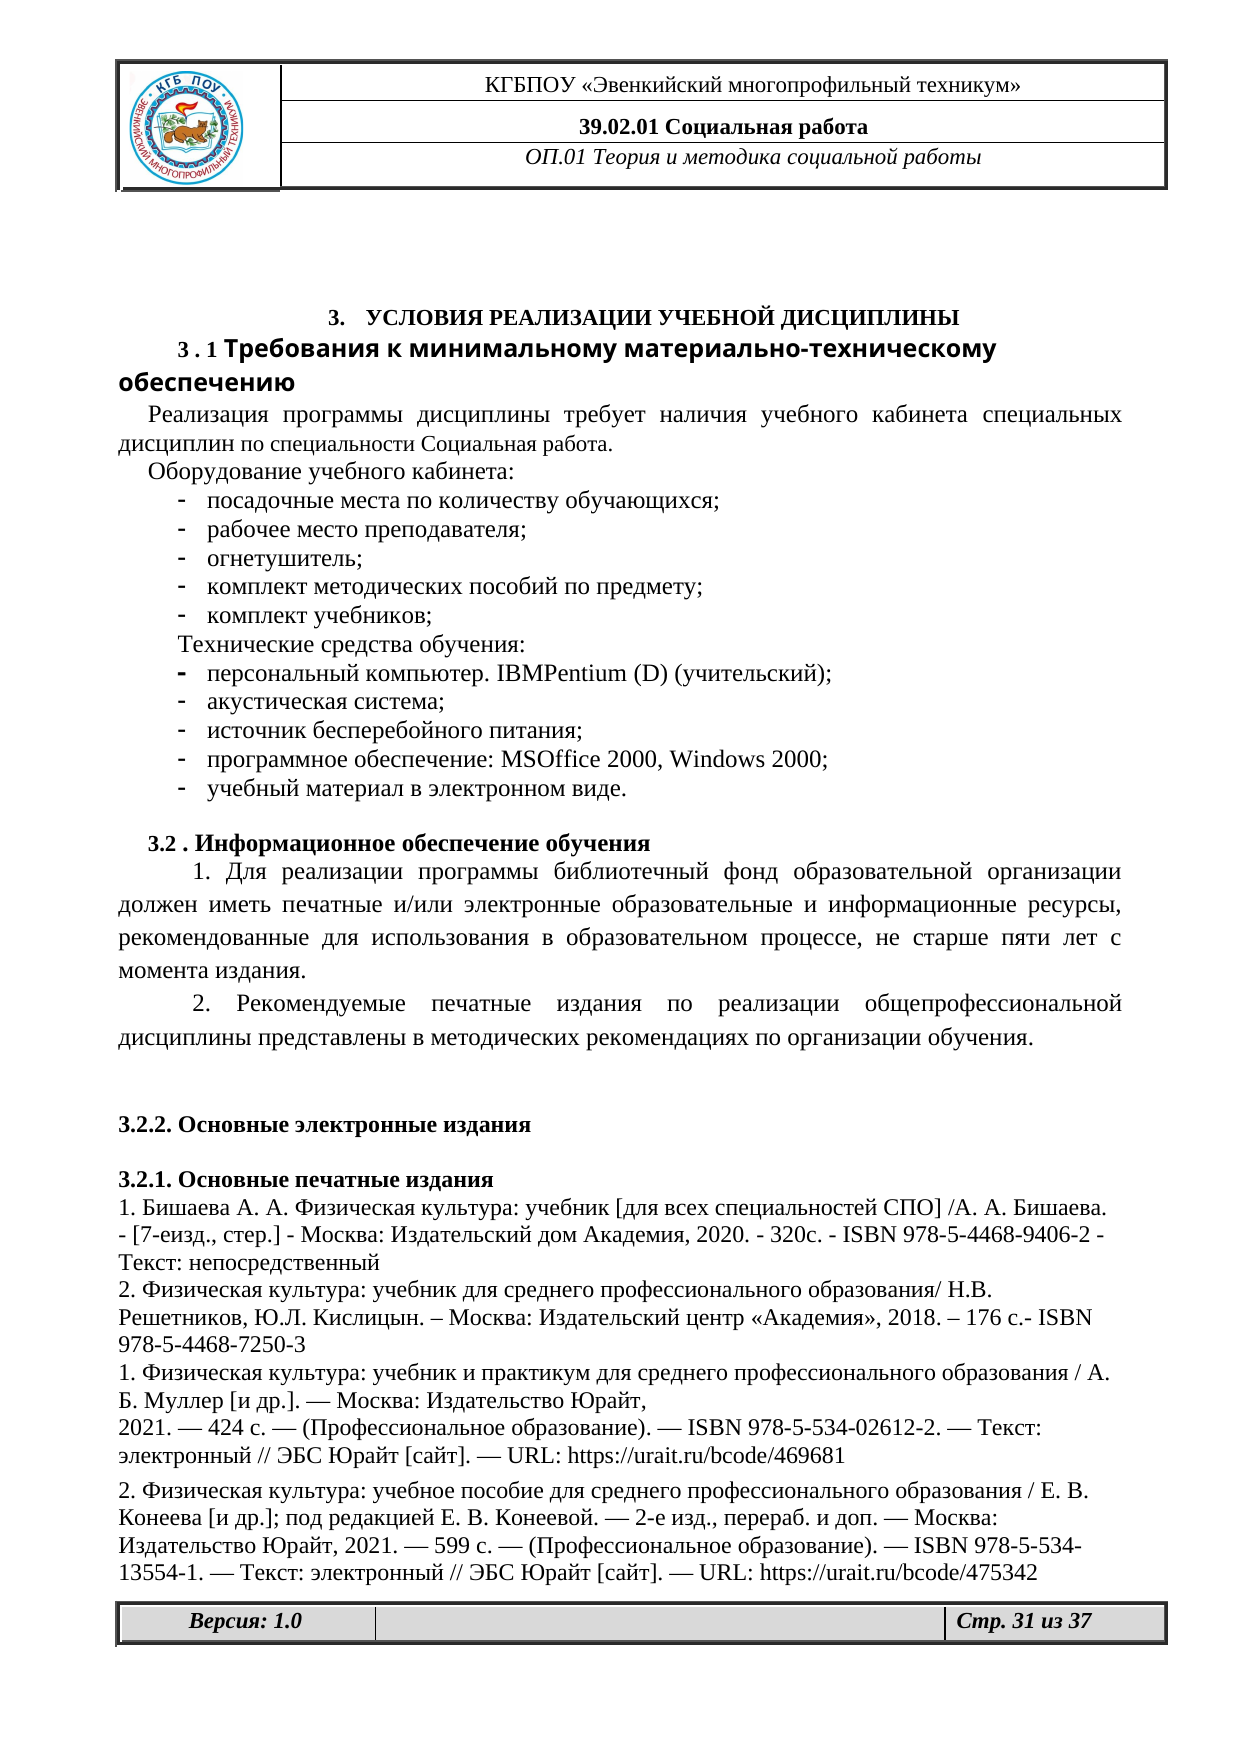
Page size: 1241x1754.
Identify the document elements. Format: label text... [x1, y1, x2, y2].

text 2021. — 424 с. — (Профессиональное образование). — ISBN 978-5-534-02612-2. — Текст: электронный // ЭБС Юрайт [сайт]. — URL: https://urait.ru/bcode/469681 [118, 1413, 1122, 1468]
list программное обеспечение: MSOffice 2000, Windows 2000; [118, 744, 1167, 773]
picture [129, 71, 244, 186]
list посадочные места по количеству обучающихся; [118, 485, 1167, 514]
text 1. Бишаева А. А. Физическая культура: учебник [для всех специальностей СПО] /А. А. Бишаева. - [7-eизд., стер.] - Москва: Издательский дом Академия, 2020. - 320с. - ISBN 978-5-4468-9406-2 - Текст: непосредственный [118, 1192, 1122, 1275]
list комплект учебников; [118, 600, 1167, 629]
text 3.2.2. Основные электронные издания [118, 1110, 1122, 1137]
picture [129, 71, 176, 119]
list персональный компьютер. IBMPentium (D) (учительский); [118, 658, 1167, 686]
list акустическая система; [118, 686, 1167, 715]
text Оборудование учебного кабинета: [118, 456, 1122, 485]
list УСЛОВИЯ РЕАЛИЗАЦИИ УЧЕБНОЙ ДИСЦИПЛИНЫ [177, 304, 1111, 331]
text 1. Физическая культура: учебник и практикум для среднего профессионального образования / А. Б. Муллер [и др.]. — Москва: Издательство Юрайт, [118, 1358, 1122, 1413]
text Реализация программы дисциплины требует наличия учебного кабинета специальных дисциплин по специальности Социальная работа. [118, 399, 1122, 456]
subtitle 3.2 . Информационное обеспечение обучения [118, 828, 1122, 856]
text 1. Для реализации программы библиотечный фонд образовательной организации должен иметь печатные и/или электронные образовательные и информационные ресурсы, рекомендованные для использования в образовательном процессе, не старше пяти лет с момента издания. [118, 856, 1122, 984]
text 2. Физическая культура: учебное пособие для среднего профессионального образования / Е. В. Конеева [и др.]; под редакцией Е. В. Конеевой. — 2-е изд., перераб. и доп. — Москва: Издательство Юрайт, 2021. — 599 с. — (Профессиональное образование). — ISBN 978-5-534-13554-1. — Текст: электронный // ЭБС Юрайт [сайт]. — URL: https://urait.ru/bcode/475342 [118, 1476, 1122, 1586]
text 2. Рекомендуемые печатные издания по реализации общепрофессиональной дисциплины представлены в методических рекомендациях по организации обучения. [118, 988, 1122, 1050]
text Технические средства обучения: [118, 629, 1167, 658]
list источник бесперебойного питания; [118, 715, 1167, 744]
text 3.2.1. Основные печатные издания [118, 1165, 1122, 1192]
list огнетушитель; [118, 543, 1167, 571]
text 2. Физическая культура: учебник для среднего профессионального образования/ Н.В. Решетников, Ю.Л. Кислицын. – Москва: Издательский центр «Академия», 2018. – 176 с.- ISBN 978-5-4468-7250-3 [118, 1275, 1122, 1358]
list учебный материал в электронном виде. [118, 773, 1167, 801]
text 3 . 1 Требования к минимальному материально-техническому обеспечению [118, 331, 1111, 399]
list комплект методических пособий по предмету; [118, 571, 1167, 600]
list рабочее место преподавателя; [118, 514, 1167, 543]
